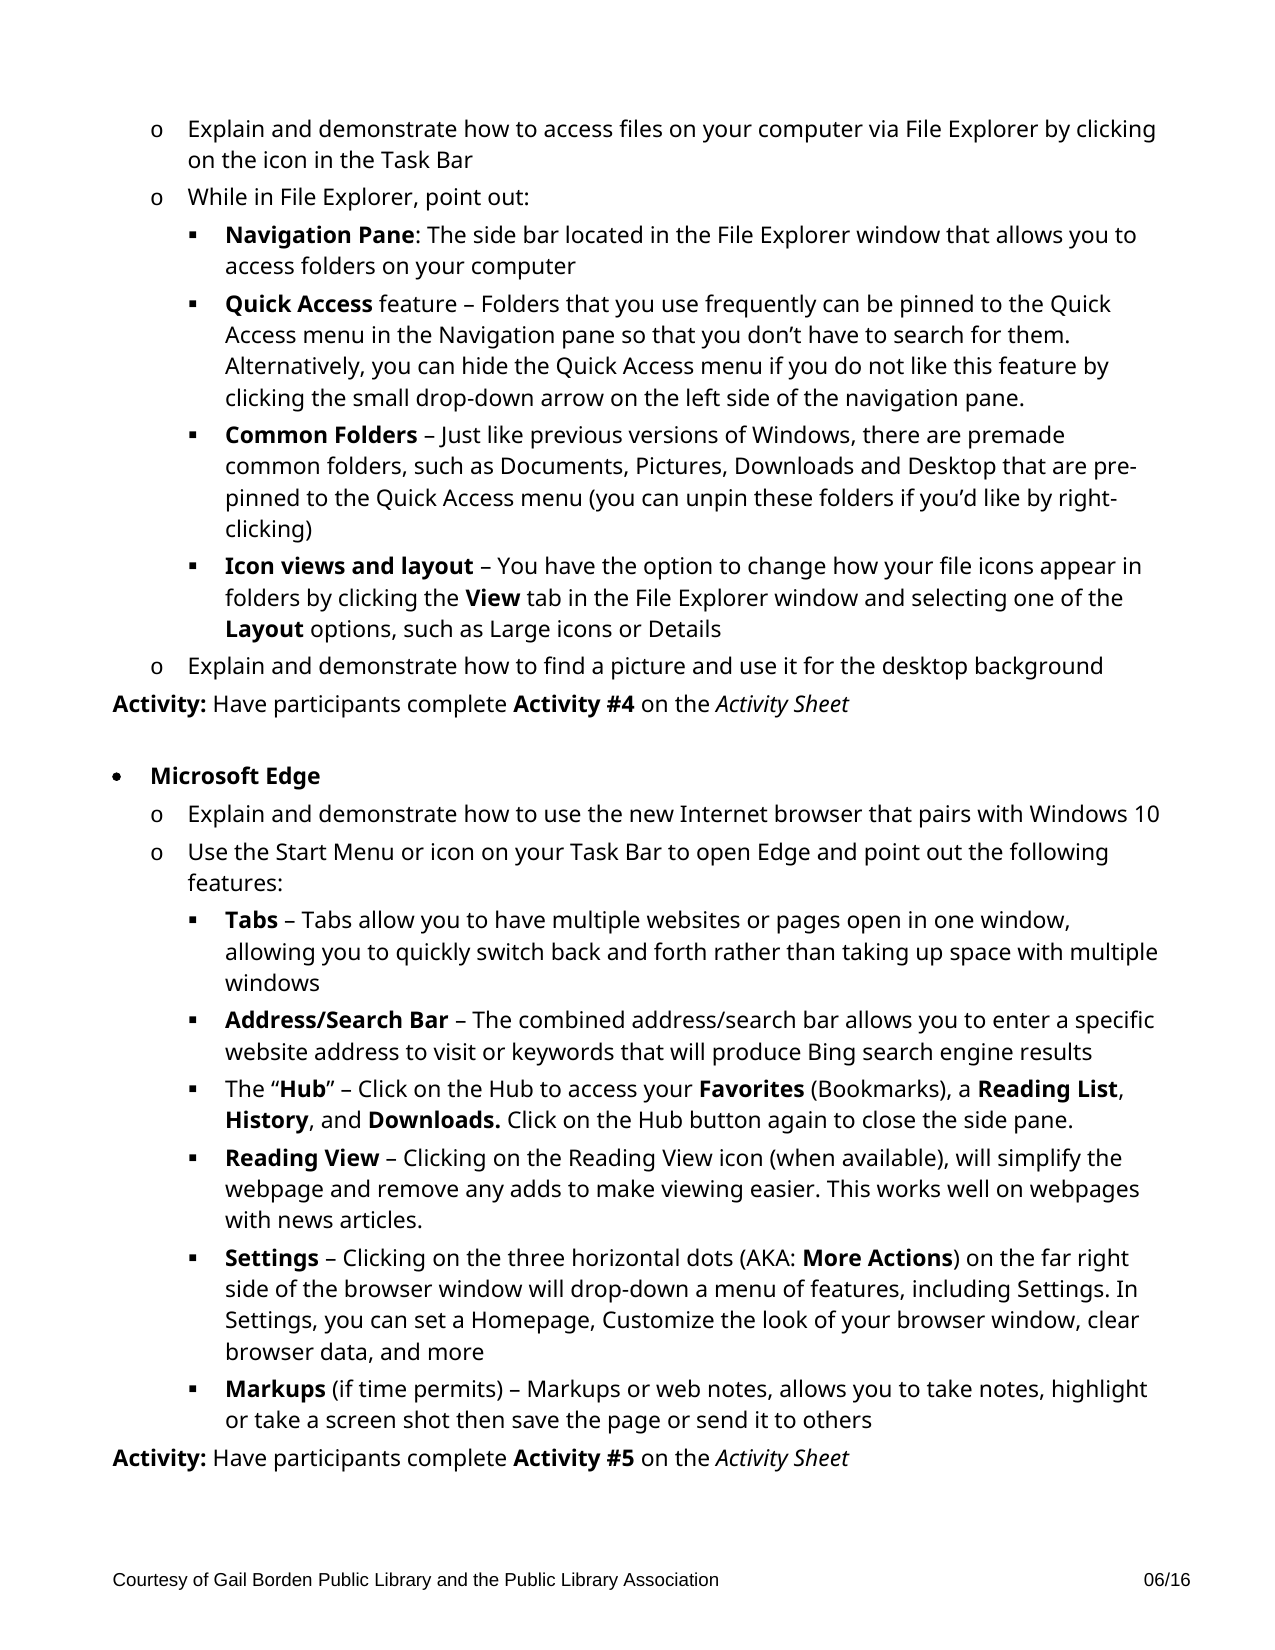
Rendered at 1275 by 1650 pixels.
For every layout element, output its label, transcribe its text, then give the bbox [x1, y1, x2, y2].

list Markups (if time permits) – Markups or web notes, allows you to take notes, highlight or take a screen shot then save the page or send it to others [187, 1373, 1162, 1436]
list Explain and demonstrate how to use the new Internet browser that pairs with Windows 10 [150, 798, 1162, 829]
list Explain and demonstrate how to access files on your computer via File Explorer by clicking on the icon in the Task Bar [150, 112, 1162, 175]
list Explain and demonstrate how to find a picture and use it for the desktop background [150, 650, 1162, 682]
list Use the Start Menu or icon on your Task Bar to open Edge and point out the following features: [150, 835, 1162, 898]
list Quick Access feature – Folders that you use frequently can be pinned to the Quick Access menu in the Navigation pane so that you don’t have to search for them. Alternatively, you can hide the Quick Access menu if you do not like this feature by clicking the small drop-down arrow on the left side of the navigation pane. [187, 288, 1162, 413]
list Settings – Clicking on the three horizontal dots (AKA: More Actions) on the far right side of the browser window will drop-down a menu of features, including Settings. In Settings, you can set a Homepage, Customize the look of your browser window, clear browser data, and more [187, 1242, 1162, 1367]
list Microsoft Edge [112, 760, 1162, 792]
list Address/Search Bar – The combined address/search bar allows you to enter a specific website address to visit or keywords that will produce Bing search engine results [187, 1004, 1162, 1067]
list The “Hub” – Click on the Hub to access your Favorites (Bookmarks), a Reading List, History, and Downloads. Click on the Hub button again to close the side pane. [187, 1073, 1162, 1136]
text Activity: Have participants complete Activity #4 on the Activity Sheet [112, 688, 1162, 719]
list Icon views and layout – You have the option to change how your file icons appear in folders by clicking the View tab in the File Explorer window and selecting one of the Layout options, such as Large icons or Details [187, 550, 1162, 644]
list While in File Explorer, point out: [150, 181, 1162, 213]
list Tabs – Tabs allow you to have multiple websites or pages open in one window, allowing you to quickly switch back and forth rather than taking up space with multiple windows [187, 904, 1162, 998]
text Activity: Have participants complete Activity #5 on the Activity Sheet [112, 1442, 1162, 1473]
list Reading View – Clicking on the Reading View icon (when available), will simplify the webpage and remove any adds to make viewing easier. This works well on webpages with news articles. [187, 1142, 1162, 1236]
list Common Folders – Just like previous versions of Windows, there are premade common folders, such as Documents, Pictures, Downloads and Desktop that are pre-pinned to the Quick Access menu (you can unpin these folders if you’d like by right-clicking) [187, 419, 1162, 544]
list Navigation Pane: The side bar located in the File Explorer window that allows you to access folders on your computer [187, 219, 1162, 281]
